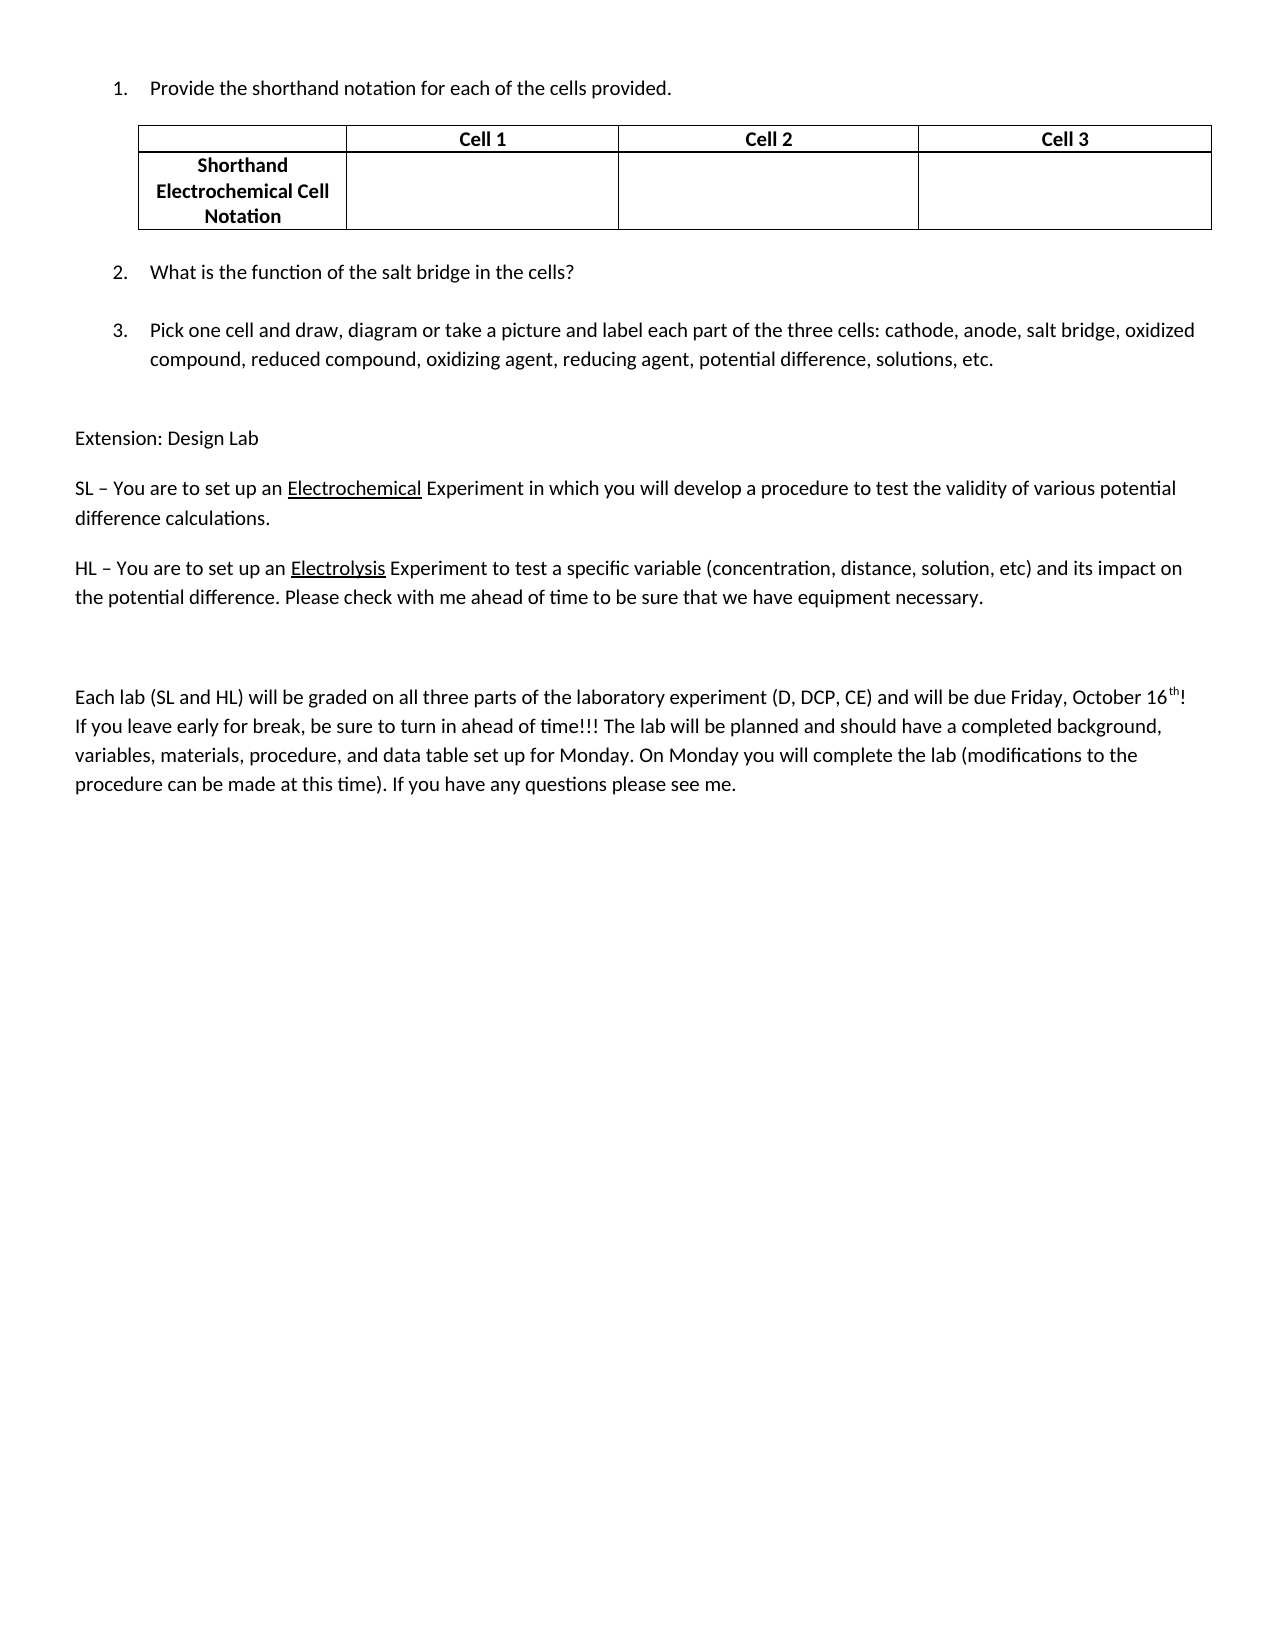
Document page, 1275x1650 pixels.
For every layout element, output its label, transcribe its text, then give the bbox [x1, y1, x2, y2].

list Provide the shorthand notation for each of the cells provided. [112, 75, 1200, 100]
table_header [139, 126, 346, 151]
table_header Cell 3 [919, 126, 1211, 151]
text Extension: Design Lab [75, 426, 1200, 451]
text Each lab (SL and HL) will be graded on all three parts of the laboratory experiment (D, DCP, CE) and will be due Friday, October 16th! If you leave early for break, be sure to turn in ahead of time!!! The lab will be planned and should have a completed background, variables, materials, procedure, and data table set up for Monday. On Monday you will complete the lab (modifications to the procedure can be made at this time). If you have any questions please see me. [75, 684, 1200, 797]
table_header Cell 2 [619, 126, 918, 151]
table_header Cell 1 [347, 126, 618, 151]
table_cell [347, 153, 618, 229]
text HL – You are to set up an Electrolysis Experiment to test a specific variable (concentration, distance, solution, etc) and its impact on the potential difference. Please check with me ahead of time to be sure that we have equipment necessary. [75, 555, 1200, 609]
table_cell [619, 153, 918, 229]
text SL – You are to set up an Electrochemical Experiment in which you will develop a procedure to test the validity of various potential difference calculations. [75, 476, 1200, 530]
list Pick one cell and draw, diagram or take a picture and label each part of the three cells: cathode, anode, salt bridge, oxidized compound, reduced compound, oxidizing agent, reducing agent, potential difference, solutions, etc. [112, 317, 1200, 372]
list What is the function of the salt bridge in the cells? [112, 259, 1200, 284]
table_cell [919, 153, 1211, 229]
table_cell Shorthand Electrochemical Cell Notation [139, 153, 346, 229]
